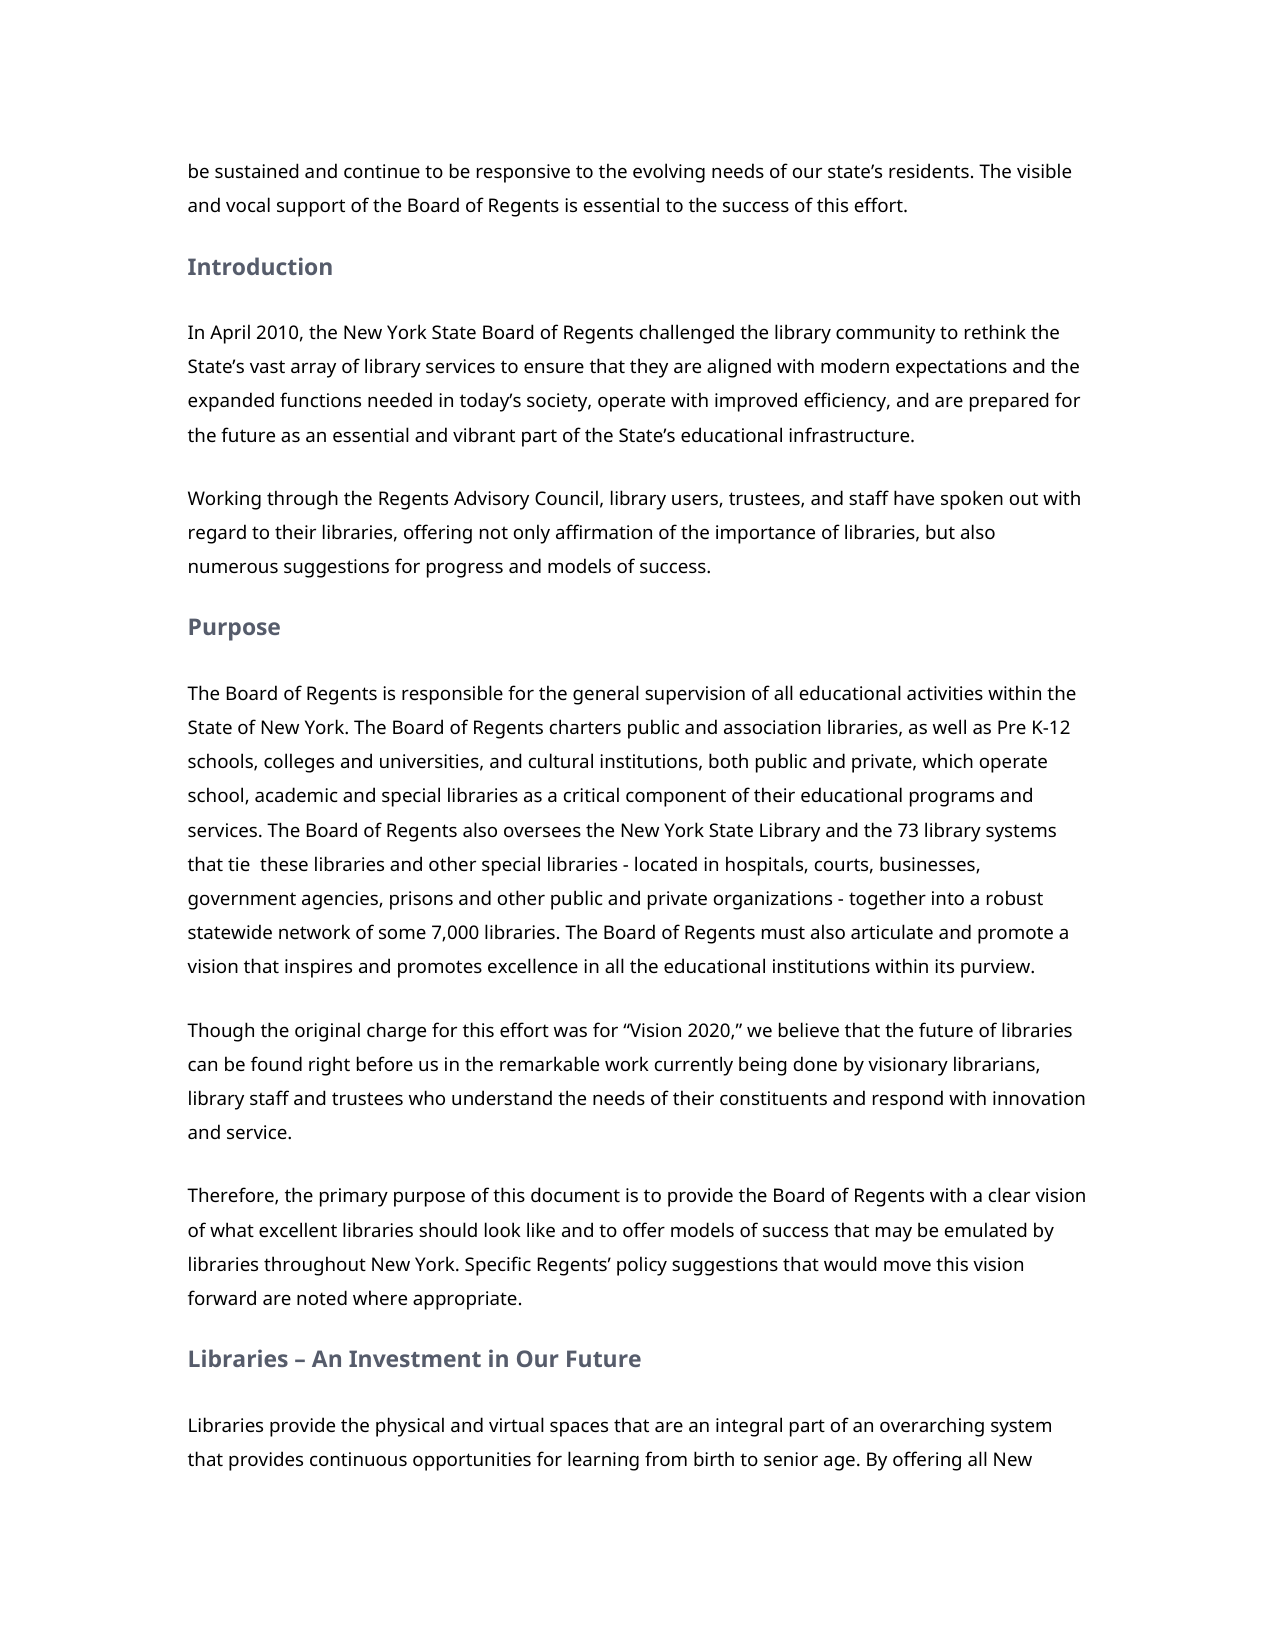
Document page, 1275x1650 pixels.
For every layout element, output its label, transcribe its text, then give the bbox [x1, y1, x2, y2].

text Working through the Regents Advisory Council, library users, trustees, and staff have spoken out with regard to their libraries, offering not only affirmation of the importance of libraries, but also numerous suggestions for progress and models of success. [187, 477, 1087, 579]
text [187, 1403, 1087, 1472]
text Therefore, the primary purpose of this document is to provide the Board of Regents with a clear vision of what excellent libraries should look like and to offer models of success that may be emulated by libraries throughout New York. Specific Regents’ policy suggestions that would move this vision forward are noted where appropriate. [187, 1174, 1087, 1311]
text The Board of Regents is responsible for the general supervision of all educational activities within the State of New York. The Board of Regents charters public and association libraries, as well as Pre K-12 schools, colleges and universities, and cultural institutions, both public and private, which operate school, academic and special libraries as a critical component of their educational programs and services. The Board of Regents also oversees the New York State Library and the 73 library systems that tie these libraries and other special libraries - located in hospitals, courts, businesses, government agencies, prisons and other public and private organizations - together into a robust statewide network of some 7,000 libraries. The Board of Regents must also articulate and promote a vision that inspires and promotes excellence in all the educational institutions within its purview. [187, 672, 1087, 979]
subtitle Libraries – An Investment in Our Future [187, 1340, 1087, 1374]
subtitle Purpose [187, 608, 1087, 642]
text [187, 150, 1087, 218]
text Though the original charge for this effort was for “Vision 2020,” we believe that the future of libraries can be found right before us in the remarkable work currently being done by visionary librarians, library staff and trustees who understand the needs of their constituents and respond with innovation and service. [187, 1008, 1087, 1145]
subtitle Introduction [187, 247, 1087, 282]
text In April 2010, the New York State Board of Regents challenged the library community to rethink the State’s vast array of library services to ensure that they are aligned with modern expectations and the expanded functions needed in today’s society, operate with improved efficiency, and are prepared for the future as an essential and vibrant part of the State’s educational infrastructure. [187, 311, 1087, 447]
